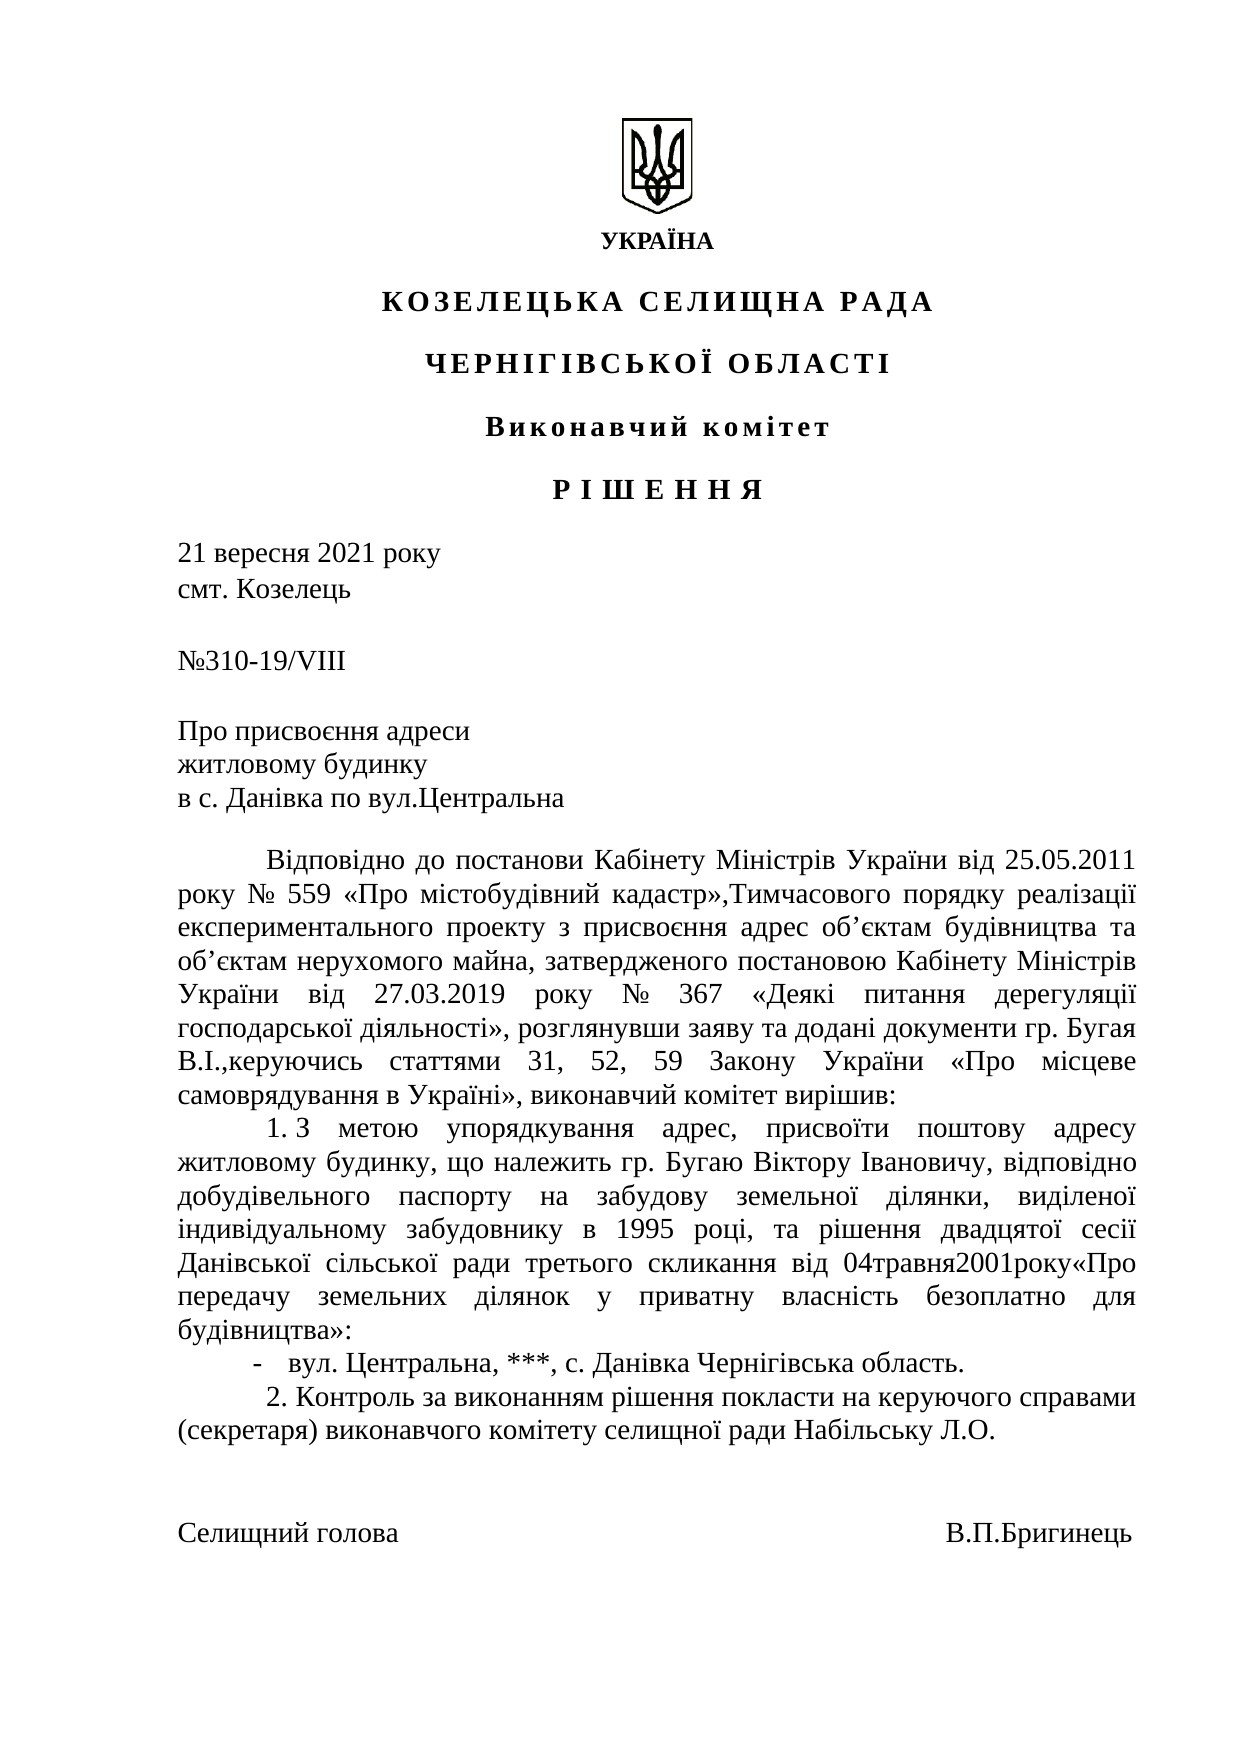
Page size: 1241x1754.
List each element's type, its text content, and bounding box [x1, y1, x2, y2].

text Про присвоєння адреси [177, 713, 1137, 746]
text РІШЕННЯ [177, 472, 1137, 506]
text в с. Данівка по вул.Центральна [177, 780, 1137, 813]
text ЧЕРНІГІВСЬКОЇ ОБЛАСТІ [177, 347, 1137, 380]
text смт. Козелець [177, 571, 1137, 604]
text Україна [177, 226, 1137, 255]
text житловому будинку [177, 746, 1137, 780]
text Селищний голова В.П.Бригинець [177, 1515, 1137, 1549]
text Виконавчий комітет [177, 409, 1137, 443]
list Контроль за виконанням рішення покласти на керуючого справами (секретаря) виконавчого комітету селищної ради Набільську Л.О. [177, 1379, 1137, 1446]
text Відповідно до постанови Кабінету Міністрів України від 25.05.2011 року № 559 «Про містобудівний кадастр»,Тимчасового порядку реалізації експериментального проекту з присвоєння адрес об’єктам будівництва та об’єктам нерухомого майна, затвердженого постановою Кабінету Міністрів України від 27.03.2019 року № 367 «Деякі питання дерегуляції господарської діяльності», розглянувши заяву та додані документи гр. Бугая В.І.,керуючись статтями 31, 52, 59 Закону України «Про місцеве самоврядування в Україні», виконавчий комітет вирішив: [177, 842, 1137, 1111]
list З метою упорядкування адрес, присвоїти поштову адресу житловому будинку, що належить гр. Бугаю Віктору Івановичу, відповідно добудівельного паспорту на забудову земельної ділянки, виділеної індивідуальному забудовнику в 1995 році, та рішення двадцятої сесії Данівської сільської ради третього скликання від 04травня2001року«Про передачу земельних ділянок у приватну власність безоплатно для будівництва»: [177, 1111, 1137, 1345]
text №310-19/VIII [177, 643, 1137, 677]
text КОЗЕЛЕЦЬКА СЕЛИЩНА РАДА [177, 284, 1137, 317]
list вул. Центральна, ***, с. Данівка Чернігівська область. [177, 1345, 1137, 1379]
picture [622, 118, 693, 214]
text 21 вересня 2021 року [177, 535, 1137, 568]
